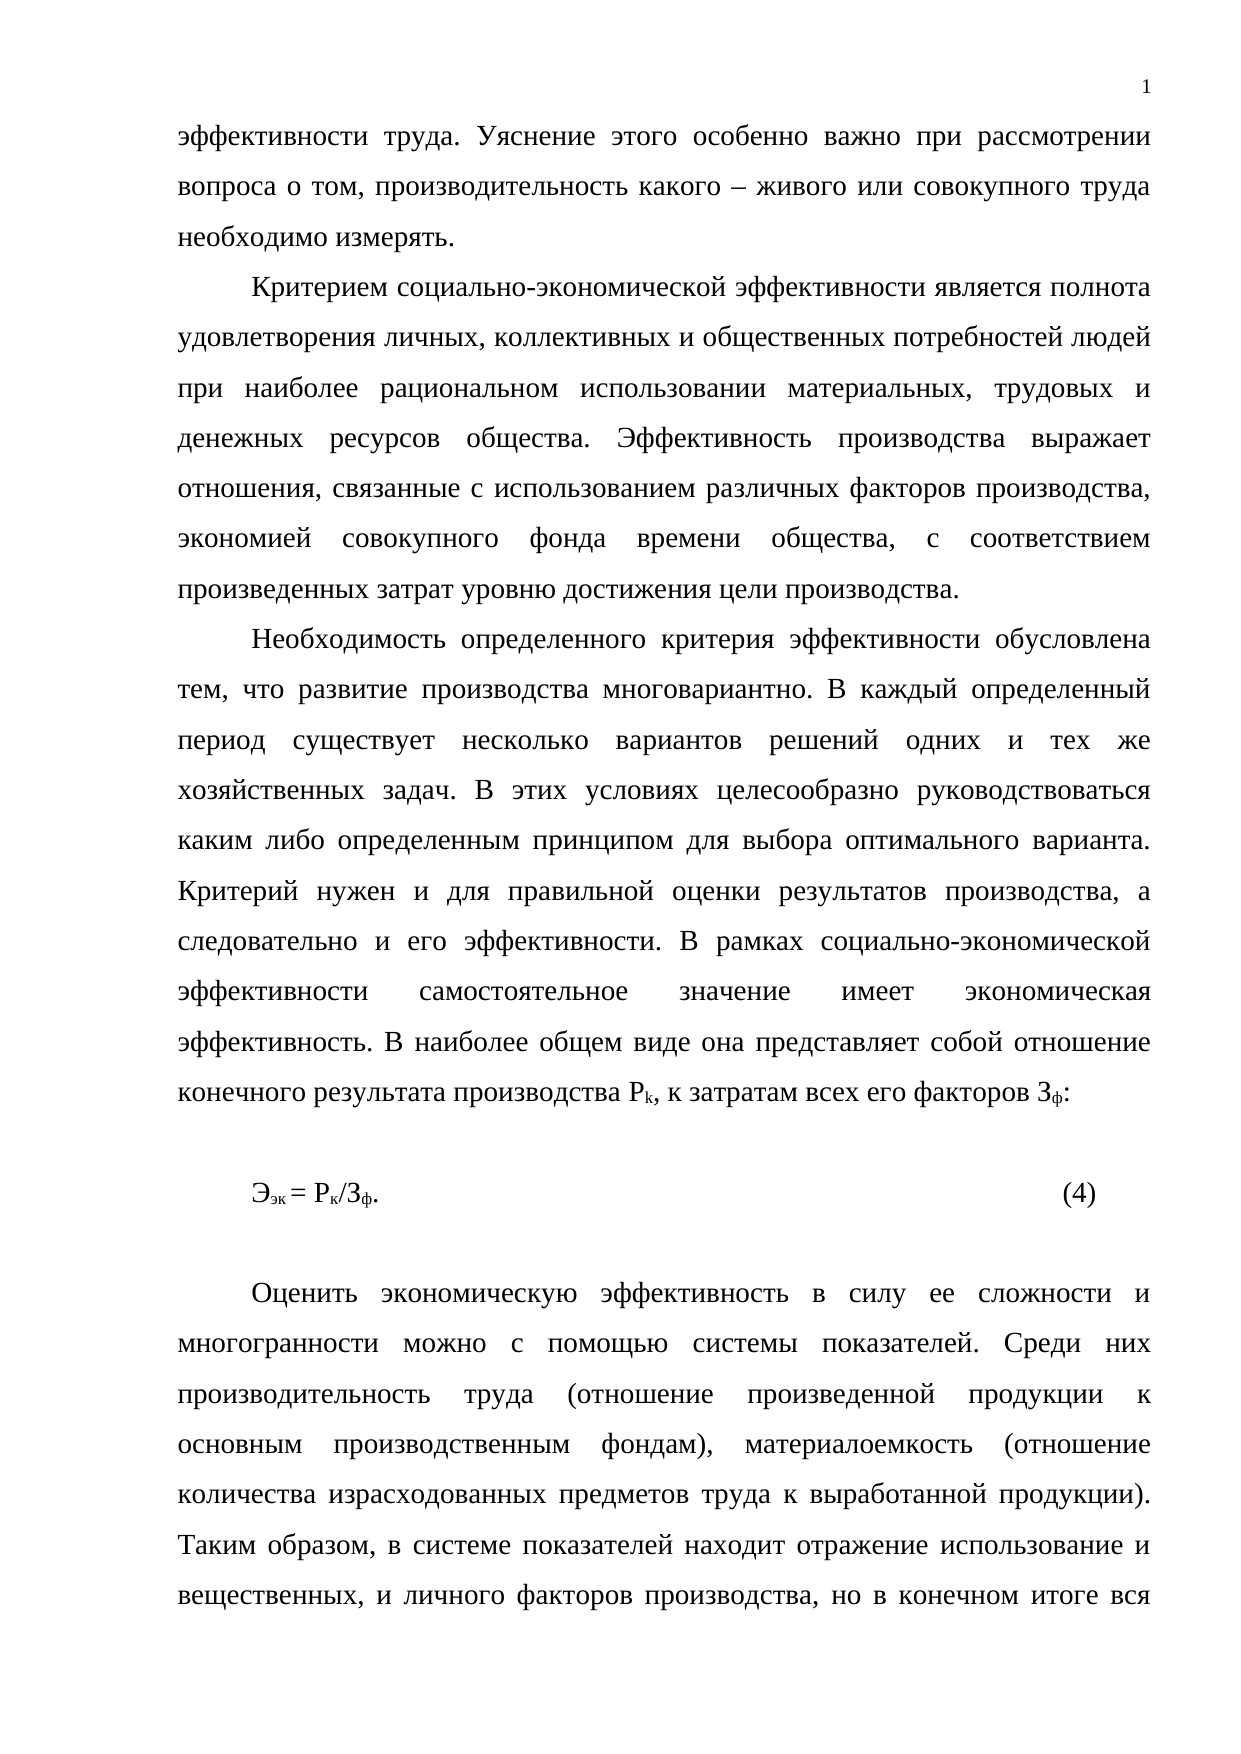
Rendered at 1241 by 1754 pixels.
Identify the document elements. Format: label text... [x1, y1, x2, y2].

text Критерием социально-экономической эффективности является полнота удовлетворения личных, коллективных и общественных потребностей людей при наиболее рациональном использовании материальных, трудовых и денежных ресурсов общества. Эффективность производства выражает отношения, связанные с использованием различных факторов производства, экономией совокупного фонда времени общества, с соответствием произведенных затрат уровню достижения цели производства. [177, 269, 1152, 604]
text Необходимость определенного критерия эффективности обусловлена тем, что развитие производства многовариантно. В каждый определенный период существует несколько вариантов решений одних и тех же хозяйственных задач. В этих условиях целесообразно руководствоваться каким либо определенным принципом для выбора оптимального варианта. Критерий нужен и для правильной оценки результатов производства, а следовательно и его эффективности. В рамках социально-экономической эффективности самостоятельное значение имеет экономическая эффективность. В наиболее общем виде она представляет собой отношение конечного результата производства Pk, к затратам всех его факторов Зф: [177, 621, 1152, 1108]
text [177, 1275, 1152, 1611]
text Ээк = Рк/Зф. (4) [177, 1175, 1152, 1208]
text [177, 118, 1152, 252]
